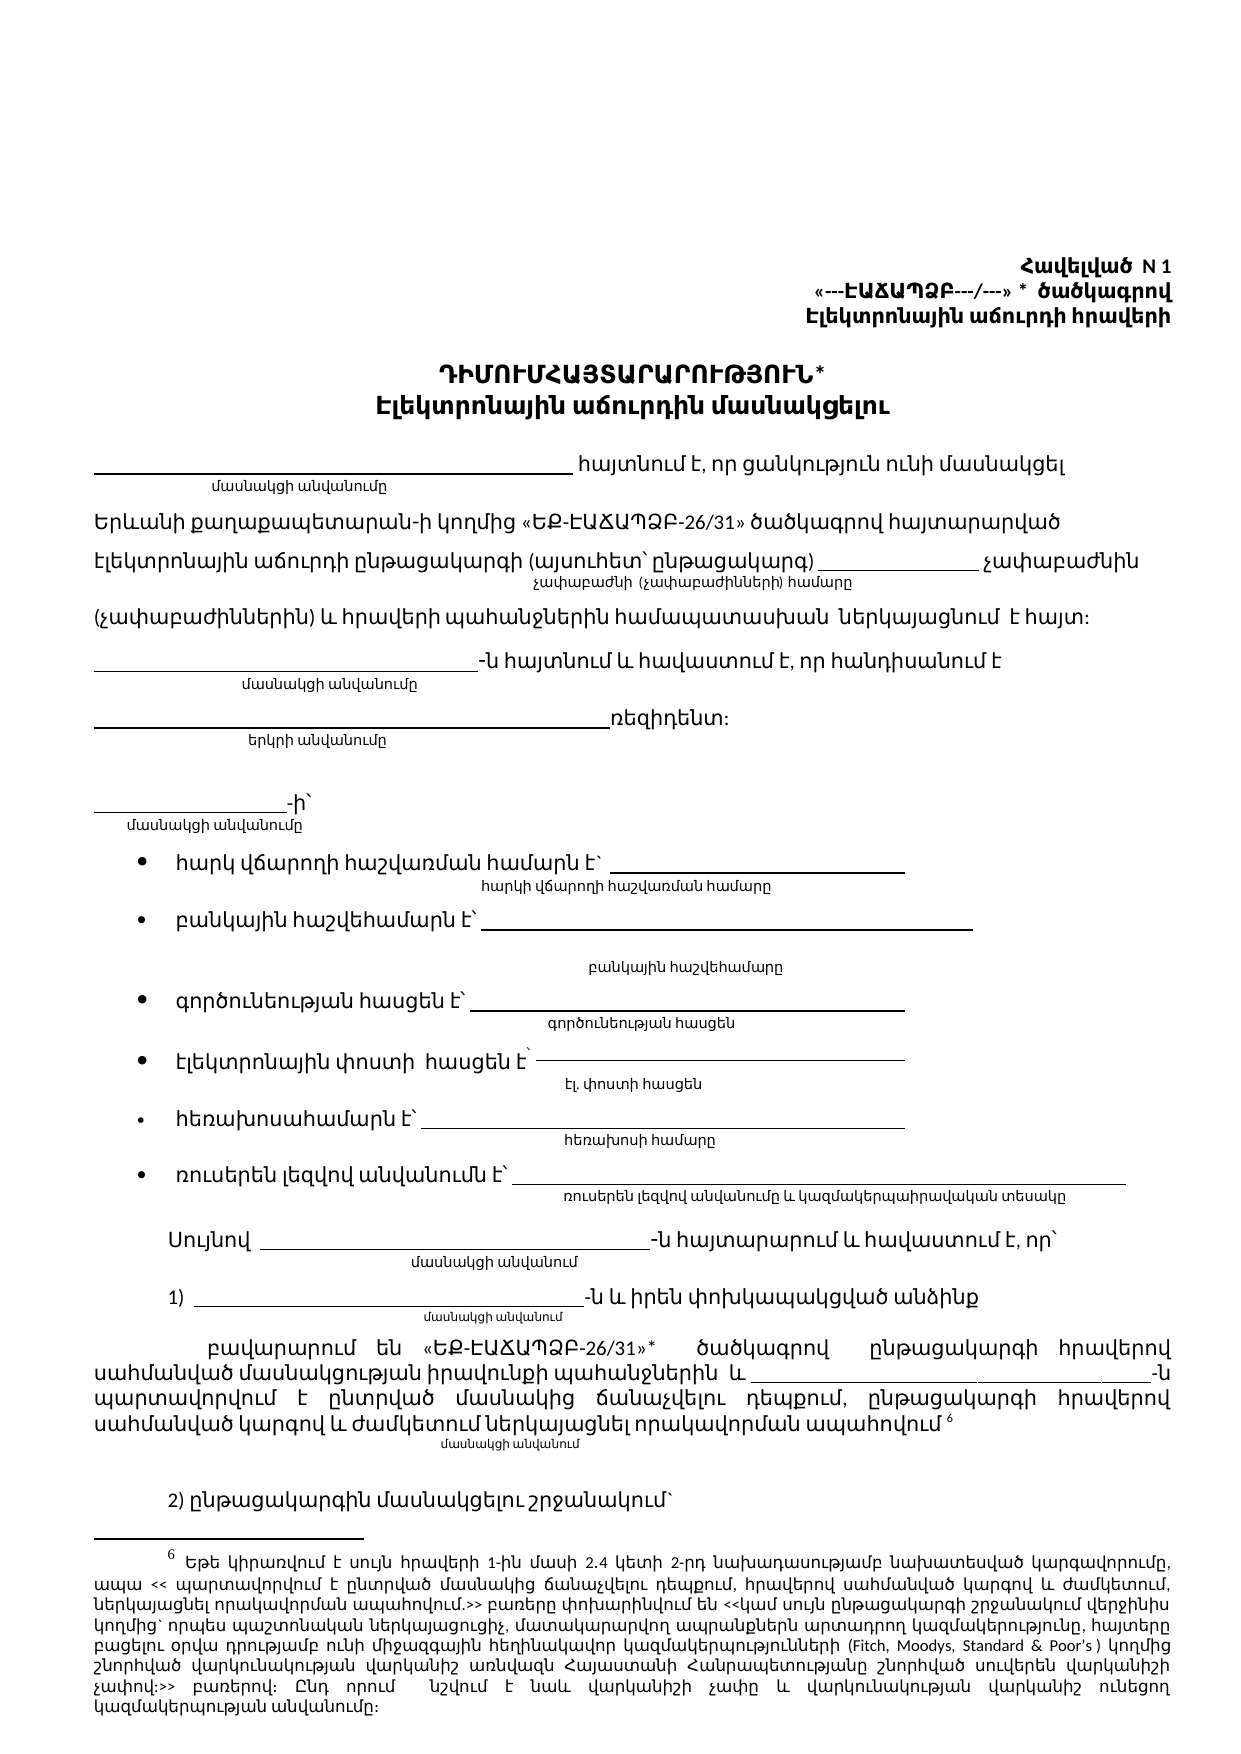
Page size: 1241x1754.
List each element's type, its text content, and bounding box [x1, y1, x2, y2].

text հայտնում է, որ ցանկություն ունի մասնակցել [94, 451, 1171, 477]
text ԴԻՄՈՒՄՀԱՅՏԱՐԱՐՈՒԹՅՈՒՆ* [94, 360, 1171, 390]
text բանկային հաշվեհամարը [94, 958, 1171, 989]
list բանկային հաշվեհամարն է՝ [138, 907, 1171, 958]
text «---ԷԱՃԱՊՁԲ---/---» * ծածկագրով [94, 278, 1171, 304]
text 1) -ն և իրեն փոխկապակցված անձինք [94, 1284, 1171, 1309]
list էլեկտրոնային փոստի հասցեն է՝ [138, 1045, 1171, 1075]
text երկրի անվանումը [94, 731, 1171, 762]
subtitle Էլեկտրոնային աճուրդին մասնակցելու [94, 390, 1171, 421]
text մասնակցի անվանումը [94, 477, 1171, 507]
text (չափաբաժիններին) և հրավերի պահանջներին համապատասխան ներկայացնում է հայտ: [94, 604, 1171, 629]
text 2) ընթացակարգին մասնակցելու շրջանակում` [94, 1487, 1171, 1513]
text բավարարում են «ԵՔ-ԷԱՃԱՊՁԲ-26/31»* ծածկագրով ընթացակարգի հրավերով սահմանված մասնակցության իրավունքի պահանջներին և -ն պարտավորվում է ընտրված մասնակից ճանաչվելու դեպքում, ընթացակարգի հրավերով սահմանված կարգով և ժամկետում ներկայացնել որակավորման ապահովում [94, 1335, 1171, 1436]
text ռեզիդենտ: [94, 706, 1171, 731]
text մասնակցի անվանում [94, 1309, 1171, 1335]
text հարկի վճարողի հաշվառման համարը [94, 877, 1171, 907]
list ռուսերեն լեզվով անվանումն է՝ [138, 1162, 1171, 1187]
text ռուսերեն լեզվով անվանումը և կազմակերպաիրավական տեսակը [94, 1187, 1171, 1218]
text -ի՝ [94, 790, 1171, 816]
text էլ. փոստի հասցեն [94, 1075, 1171, 1106]
text էլեկտրոնային աճուրդի ընթացակարգի (այսուհետ՝ ընթացակարգ) չափաբաժնին [94, 548, 1171, 573]
text գործունեության հասցեն [94, 1014, 1171, 1045]
text մասնակցի անվանումը [94, 675, 1171, 706]
list հեռախոսահամարն է՝ [138, 1106, 1171, 1131]
text մասնակցի անվանում [94, 1253, 1171, 1284]
text մասնակցի անվանում [94, 1436, 1171, 1462]
text Հավելված N 1 [94, 253, 1171, 278]
text Երևանի քաղաքապետարան-ի կողմից «ԵՔ-ԷԱՃԱՊՁԲ-26/31» ծածկագրով հայտարարված [94, 507, 1171, 535]
text հեռախոսի համարը [462, 1131, 1171, 1162]
list հարկ վճարողի հաշվառման համարն է` [138, 846, 1171, 877]
text Սույնով -ն հայտարարում և հավաստում է, որ՝ [94, 1223, 1171, 1253]
text Էլեկտրոնային աճուրդի հրավերի [94, 304, 1171, 329]
text -ն հայտնում և հավաստում է, որ հանդիսանում է [94, 644, 1171, 675]
text մասնակցի անվանումը [94, 816, 1171, 846]
text չափաբաժնի (չափաբաժինների) համարը [94, 573, 1171, 604]
list գործունեության հասցեն է՝ [138, 989, 1171, 1014]
